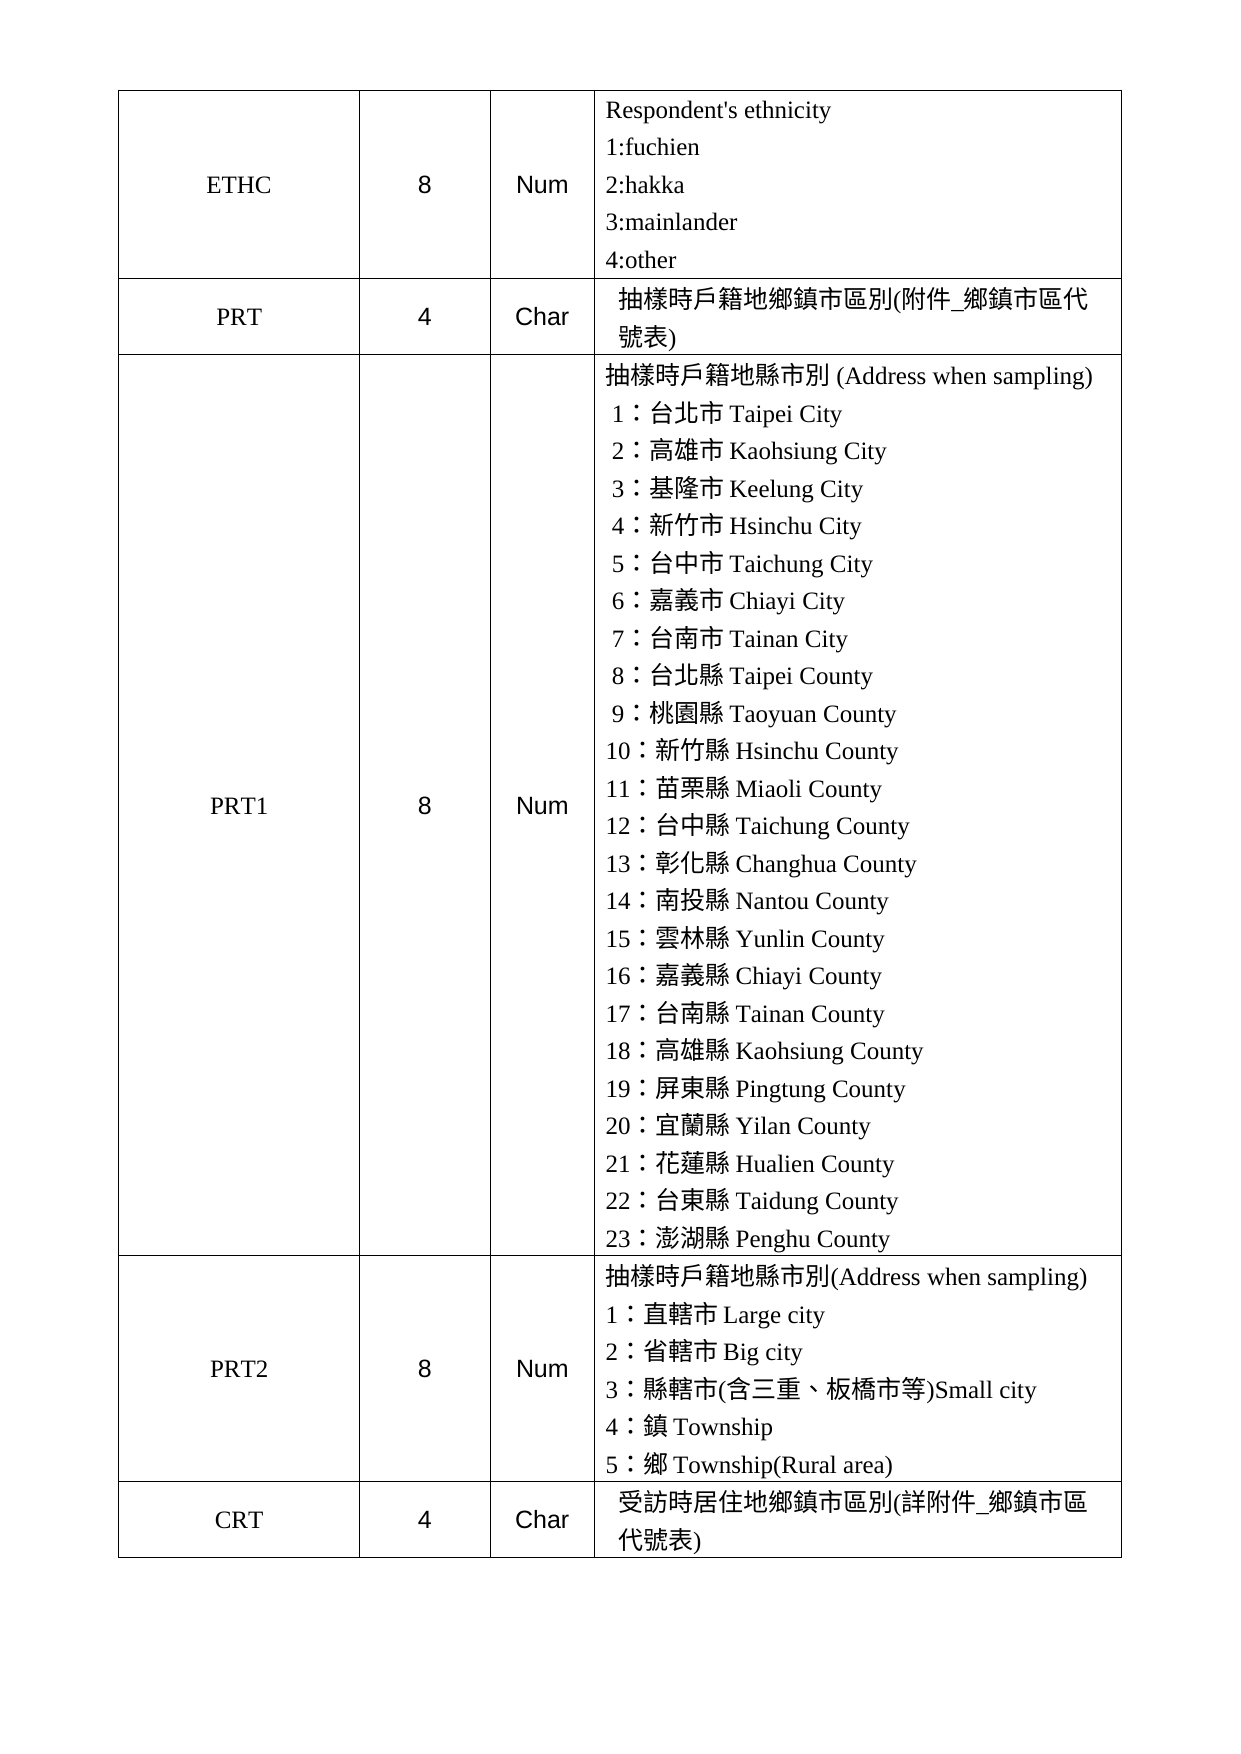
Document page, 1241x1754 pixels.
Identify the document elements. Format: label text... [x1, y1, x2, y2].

table_cell Num [491, 355, 594, 1255]
table_cell 4 [360, 279, 490, 354]
table_cell 8 [360, 355, 490, 1255]
table_cell Num [491, 1256, 594, 1481]
table_cell Char [491, 279, 594, 354]
table_cell 8 [360, 91, 490, 278]
table_cell Char [491, 1482, 594, 1557]
table_cell Num [491, 91, 594, 278]
table_cell ETHC [119, 91, 359, 278]
table_cell 抽樣時戶籍地縣市別 (Address when sampling) 1：台北市Taipei City 2：高雄市Kaohsiung City 3：基隆市Keelung City 4：新竹市Hsinchu City 5：台中市Taichung City 6：嘉義市Chiayi City 7：台南市Tainan City 8：台北縣Taipei County 9：桃園縣Taoyuan County 10：新竹縣Hsinchu County 11：苗栗縣Miaoli County 12：台中縣Taichung County 13：彰化縣Changhua County 14：南投縣Nantou County 15：雲林縣Yunlin County 16：嘉義縣Chiayi County 17：台南縣Tainan County 18：高雄縣Kaohsiung County 19：屏東縣Pingtung County 20：宜蘭縣Yilan County 21：花蓮縣Hualien County 22：台東縣Taidung County 23：澎湖縣Penghu County [595, 355, 1121, 1255]
table_cell PRT1 [119, 355, 359, 1255]
table_cell 抽樣時戶籍地鄉鎮市區別(附件_鄉鎮市區代號表) [595, 279, 1121, 354]
table_cell PRT [119, 279, 359, 354]
table_cell CRT [119, 1482, 359, 1557]
table_cell 受訪時居住地鄉鎮市區別(詳附件_鄉鎮市區代號表) [595, 1482, 1121, 1557]
table_cell 4 [360, 1482, 490, 1557]
table_cell 抽樣時戶籍地縣市別(Address when sampling) 1：直轄市Large city 2：省轄市Big city 3：縣轄市(含三重、板橋市等)Small city 4：鎮Township 5：鄉Township(Rural area) [595, 1256, 1121, 1481]
table_cell PRT2 [119, 1256, 359, 1481]
table_cell 8 [360, 1256, 490, 1481]
table_cell Respondent's ethnicity 1:fuchien 2:hakka 3:mainlander 4:other [595, 91, 1121, 278]
